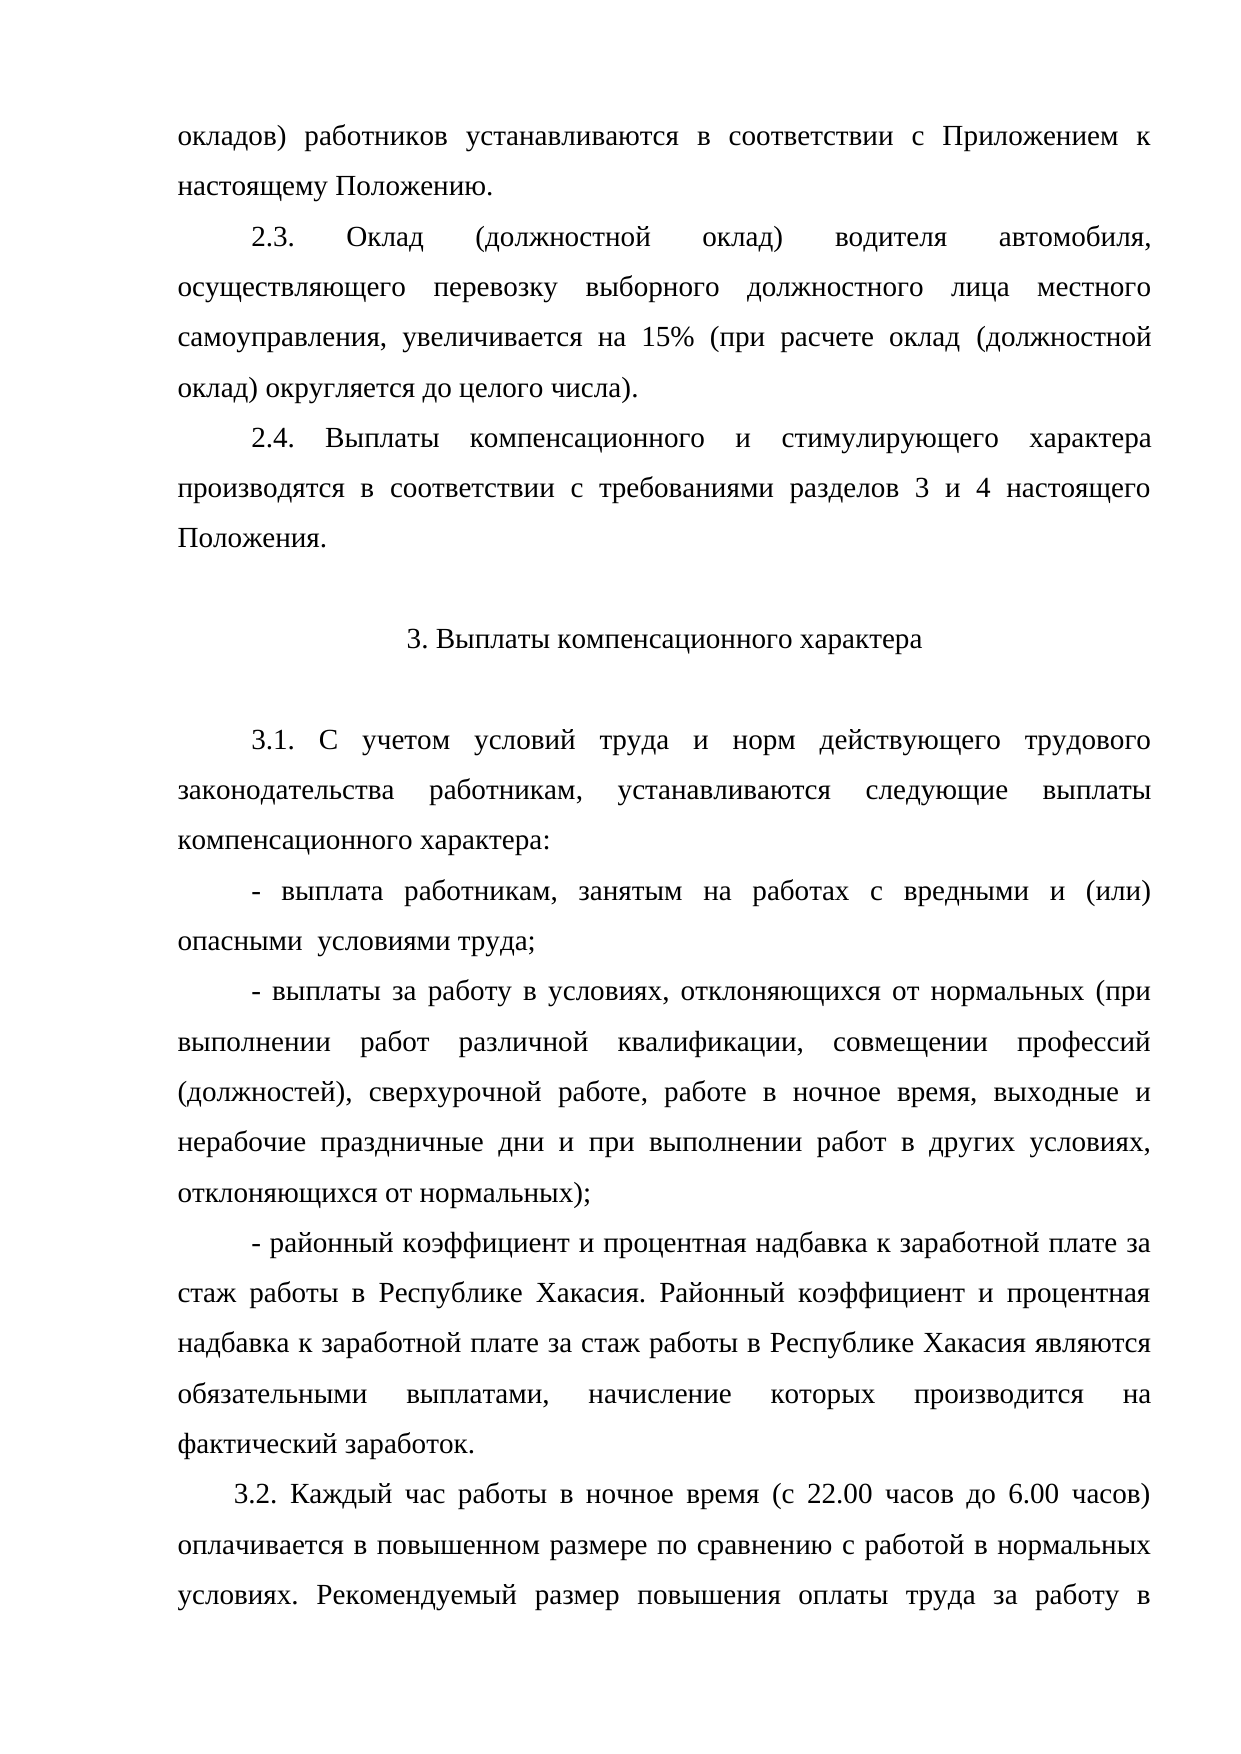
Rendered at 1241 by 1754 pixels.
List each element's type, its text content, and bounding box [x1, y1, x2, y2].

text - выплаты за работу в условиях, отклоняющихся от нормальных (при выполнении работ различной квалификации, совмещении профессий (должностей), сверхурочной работе, работе в ночное время, выходные и нерабочие праздничные дни и при выполнении работ в других условиях, отклоняющихся от нормальных); [177, 973, 1152, 1208]
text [177, 1477, 1152, 1611]
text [177, 118, 1152, 202]
text - районный коэффициент и процентная надбавка к заработной плате за стаж работы в Республике Хакасия. Районный коэффициент и процентная надбавка к заработной плате за стаж работы в Республике Хакасия являются обязательными выплатами, начисление которых производится на фактический заработок. [177, 1225, 1152, 1460]
text 3. Выплаты компенсационного характера [177, 621, 1152, 655]
text 2.4. Выплаты компенсационного и стимулирующего характера производятся в соответствии с требованиями разделов 3 и 4 настоящего Положения. [177, 420, 1152, 554]
text 2.3. Оклад (должностной оклад) водителя автомобиля, осуществляющего перевозку выборного должностного лица местного самоуправления, увеличивается на 15% (при расчете оклад (должностной оклад) округляется до целого числа). [177, 219, 1152, 403]
text - выплата работникам, занятым на работах с вредными и (или) опасными условиями труда; [177, 873, 1152, 957]
text 3.1. С учетом условий труда и норм действующего трудового законодательства работникам, устанавливаются следующие выплаты компенсационного характера: [177, 722, 1152, 856]
